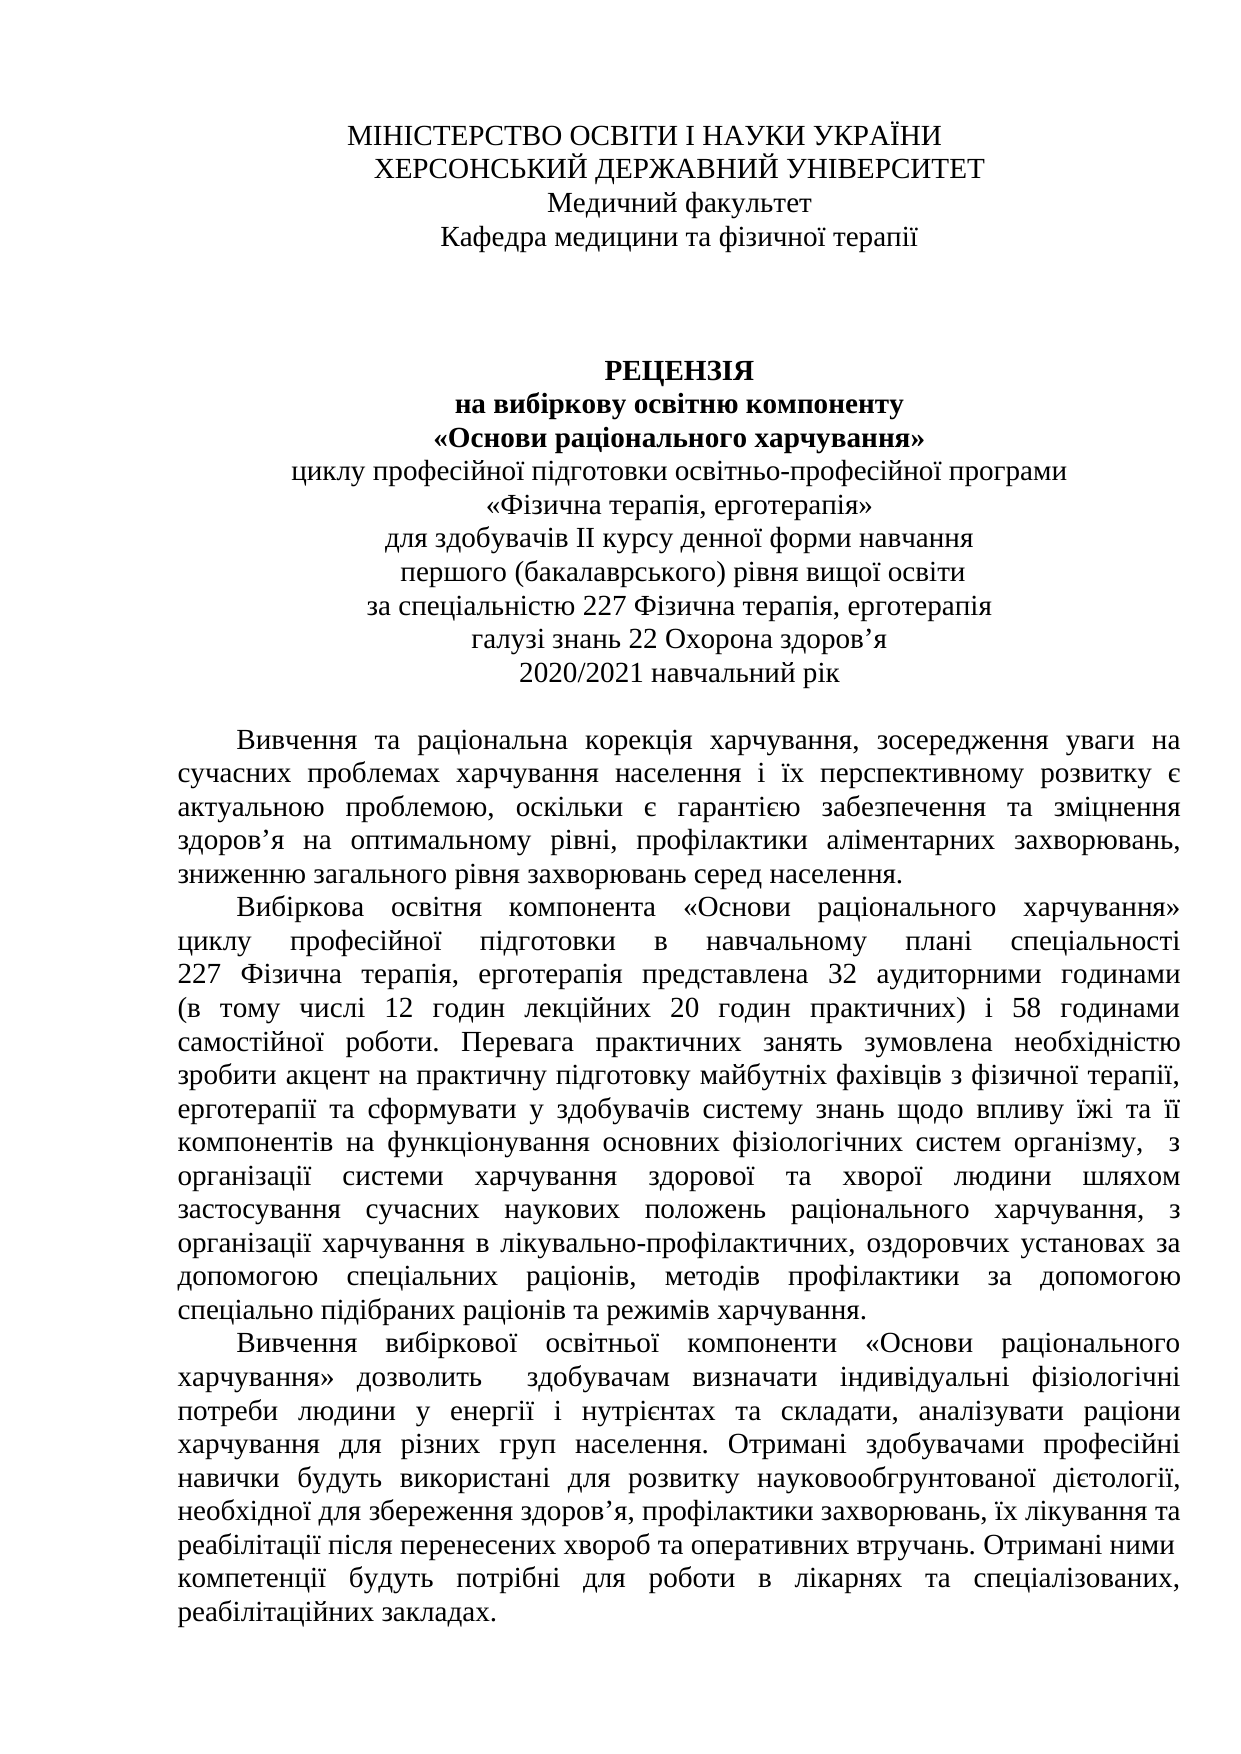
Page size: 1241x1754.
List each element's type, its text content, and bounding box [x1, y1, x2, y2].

text Медичний факультет [177, 185, 1181, 219]
text Вивчення вибіркової освітньої компоненти «Основи раціонального харчування» дозволить здобувачам визначати індивідуальні фізіологічні потреби людини у енергії і нутрієнтах та складати, аналізувати раціони харчування для різних груп населення. Отримані здобувачами професійні навички будуть використані для розвитку науковообгрунтованої дієтології, необхідної для збереження здоров’я, профілактики захворювань, їх лікування та реабілітації після перенесених хвороб та оперативних втручань. Отримані ними [177, 1326, 1181, 1560]
text «Фізична терапія, ерготерапія» [177, 487, 1181, 521]
text Рецензія [177, 353, 1181, 386]
text циклу професійної підготовки освітньо-професійної програми [177, 453, 1181, 487]
text Вивчення та раціональна корекція харчування, зосередження уваги на сучасних проблемах харчування населення і їх перспективному розвитку є актуальною проблемою, оскільки є гарантією забезпечення та зміцнення здоров’я на оптимальному рівні, профілактики аліментарних захворювань, зниженню загального рівня захворювань серед населення. [177, 722, 1181, 889]
text «Основи раціонального харчування» [177, 420, 1181, 453]
text галузі знань 22 Охорона здоров’я [177, 621, 1181, 655]
text 2020/2021 навчальний рік [177, 655, 1181, 688]
text Херсонський державний університет [177, 152, 1181, 185]
text Кафедра медицини та фізичної терапії [177, 219, 1181, 252]
text компетенції будуть потрібні для роботи в лікарнях та спеціалізованих, реабілітаційних закладах. [177, 1560, 1181, 1627]
text Вибіркова освітня компонента «Основи раціонального харчування» циклу професійної підготовки в навчальному плані спеціальності 227 Фізична терапія, ерготерапія представлена 32 аудиторними годинами (в тому числі 12 годин лекційних 20 годин практичних) і 58 годинами самостійної роботи. Перевага практичних занять зумовлена необхідністю зробити акцент на практичну підготовку майбутніх фахівців з фізичної терапії, ерготерапії та сформувати у здобувачів систему знань щодо впливу їжі та її компонентів на функціонування основних фізіологічних систем організму, з організації системи харчування здорової та хворої людини шляхом застосування сучасних наукових положень раціонального харчування, з організації харчування в лікувально-профілактичних, оздоровчих установах за допомогою спеціальних раціонів, методів профілактики за допомогою спеціально підібраних раціонів та режимів харчування. [177, 889, 1181, 1326]
text на вибіркову освітню компоненту [177, 386, 1181, 420]
text першого (бакалаврського) рівня вищої освіти [177, 554, 1181, 588]
text за спеціальністю 227 Фізична терапія, ерготерапія [177, 588, 1181, 621]
text Міністерство освіти і науки України [177, 118, 1181, 152]
text для здобувачів ІІ курсу денної форми навчання [177, 521, 1181, 554]
